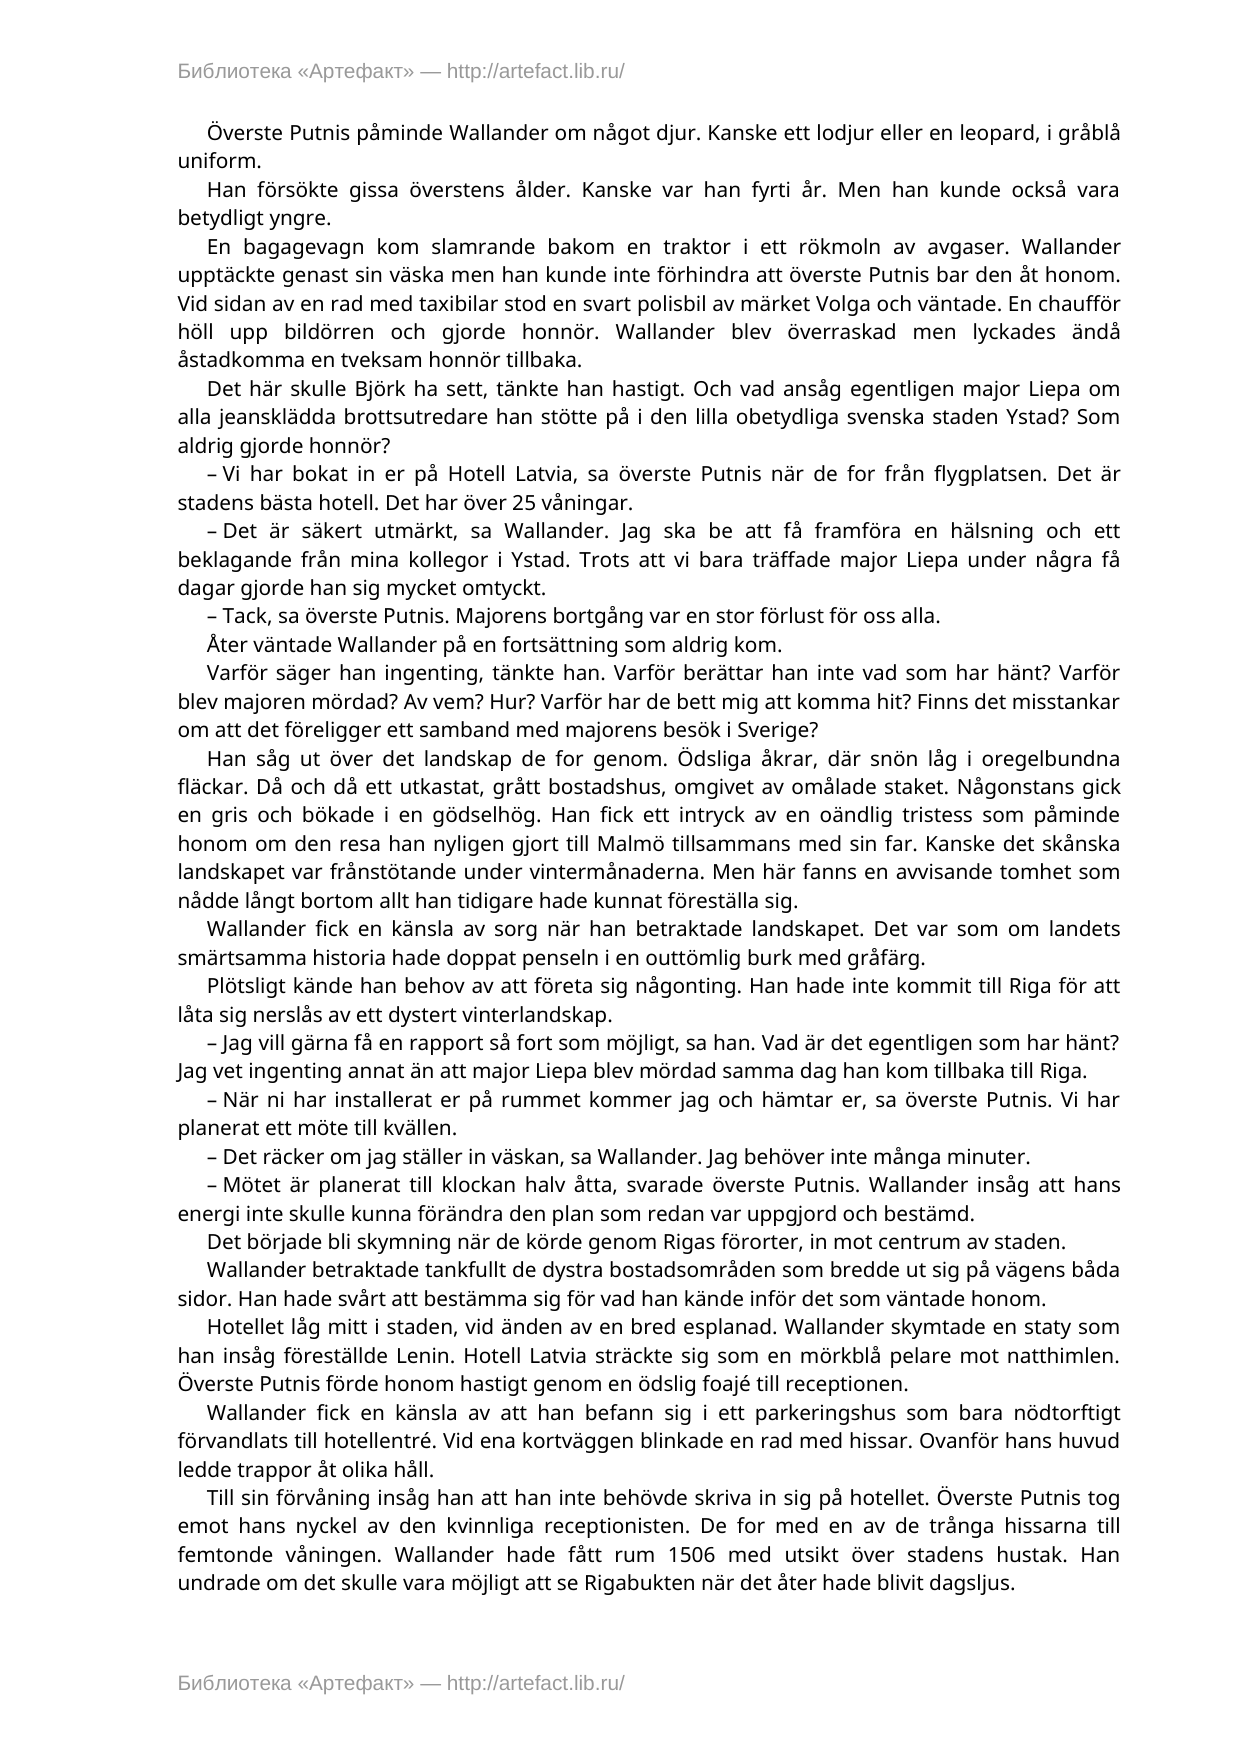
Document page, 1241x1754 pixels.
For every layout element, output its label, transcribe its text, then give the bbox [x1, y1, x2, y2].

text – Tack, sa överste Putnis. Majorens bortgång var en stor förlust för oss alla. [177, 602, 1122, 630]
text Plötsligt kände han behov av att företa sig någonting. Han hade inte kommit till Riga för att låta sig nerslås av ett dystert vinterlandskap. [177, 971, 1122, 1028]
text Varför säger han ingenting, tänkte han. Varför berättar han inte vad som har hänt? Varför blev majoren mördad? Av vem? Hur? Varför har de bett mig att komma hit? Finns det misstankar om att det föreligger ett samband med majorens besök i Sverige? [177, 658, 1122, 744]
text Wallander betraktade tankfullt de dystra bostadsområden som bredde ut sig på vägens båda sidor. Han hade svårt att bestämma sig för vad han kände inför det som väntade honom. [177, 1256, 1122, 1312]
text Han försökte gissa överstens ålder. Kanske var han fyrti år. Men han kunde också vara betydligt yngre. [177, 175, 1122, 232]
text En bagagevagn kom slamrande bakom en traktor i ett rökmoln av avgaser. Wallander upptäckte genast sin väska men han kunde inte förhindra att överste Putnis bar den åt honom. Vid sidan av en rad med taxibilar stod en svart polisbil av märket Volga och väntade. En chaufför höll upp bildörren och gjorde honnör. Wallander blev överraskad men lyckades ändå åstadkomma en tveksam honnör tillbaka. [177, 232, 1122, 374]
text – Det räcker om jag ställer in väskan, sa Wallander. Jag behöver inte många minuter. [177, 1142, 1122, 1170]
text Överste Putnis påminde Wallander om något djur. Kanske ett lodjur eller en leopard, i gråblå uniform. [177, 118, 1122, 175]
text Wallander fick en känsla av sorg när han betraktade landskapet. Det var som om landets smärtsamma historia hade doppat penseln i en outtömlig burk med gråfärg. [177, 914, 1122, 971]
text – Vi har bokat in er på Hotell Latvia, sa överste Putnis när de for från flygplatsen. Det är stadens bästa hotell. Det har över 25 våningar. [177, 459, 1122, 516]
text Åter väntade Wallander på en fortsättning som aldrig kom. [177, 630, 1122, 658]
text – Det är säkert utmärkt, sa Wallander. Jag ska be att få framföra en hälsning och ett beklagande från mina kollegor i Ystad. Trots att vi bara träffade major Liepa under några få dagar gjorde han sig mycket omtyckt. [177, 516, 1122, 602]
text Han såg ut över det landskap de for genom. Ödsliga åkrar, där snön låg i oregelbundna fläckar. Då och då ett utkastat, grått bostadshus, omgivet av omålade staket. Någonstans gick en gris och bökade i en gödselhög. Han fick ett intryck av en oändlig tristess som påminde honom om den resa han nyligen gjort till Malmö tillsammans med sin far. Kanske det skånska landskapet var frånstötande under vintermånaderna. Men här fanns en avvisande tomhet som nådde långt bortom allt han tidigare hade kunnat föreställa sig. [177, 744, 1122, 914]
text – Jag vill gärna få en rapport så fort som möjligt, sa han. Vad är det egentligen som har hänt? Jag vet ingenting annat än att major Liepa blev mördad samma dag han kom tillbaka till Riga. [177, 1028, 1122, 1085]
text Hotellet låg mitt i staden, vid änden av en bred esplanad. Wallander skymtade en staty som han insåg föreställde Lenin. Hotell Latvia sträckte sig som en mörkblå pelare mot natthimlen. Överste Putnis förde honom hastigt genom en ödslig foajé till receptionen. [177, 1312, 1122, 1398]
text – Mötet är planerat till klockan halv åtta, svarade överste Putnis. Wallander insåg att hans energi inte skulle kunna förändra den plan som redan var uppgjord och bestämd. [177, 1170, 1122, 1227]
text – När ni har installerat er på rummet kommer jag och hämtar er, sa överste Putnis. Vi har planerat ett möte till kvällen. [177, 1085, 1122, 1142]
text Det här skulle Björk ha sett, tänkte han hastigt. Och vad ansåg egentligen major Liepa om alla jeansklädda brottsutredare han stötte på i den lilla obetydliga svenska staden Ystad? Som aldrig gjorde honnör? [177, 374, 1122, 459]
text Det började bli skymning när de körde genom Rigas förorter, in mot centrum av staden. [177, 1227, 1122, 1256]
text Till sin förvåning insåg han att han inte behövde skriva in sig på hotellet. Överste Putnis tog emot hans nyckel av den kvinnliga receptionisten. De for med en av de trånga hissarna till femtonde våningen. Wallander hade fått rum 1506 med utsikt över stadens hustak. Han undrade om det skulle vara möjligt att se Rigabukten när det åter hade blivit dagsljus. [177, 1483, 1122, 1597]
text Wallander fick en känsla av att han befann sig i ett parkeringshus som bara nödtorftigt förvandlats till hotellentré. Vid ena kortväggen blinkade en rad med hissar. Ovanför hans huvud ledde trappor åt olika håll. [177, 1398, 1122, 1483]
